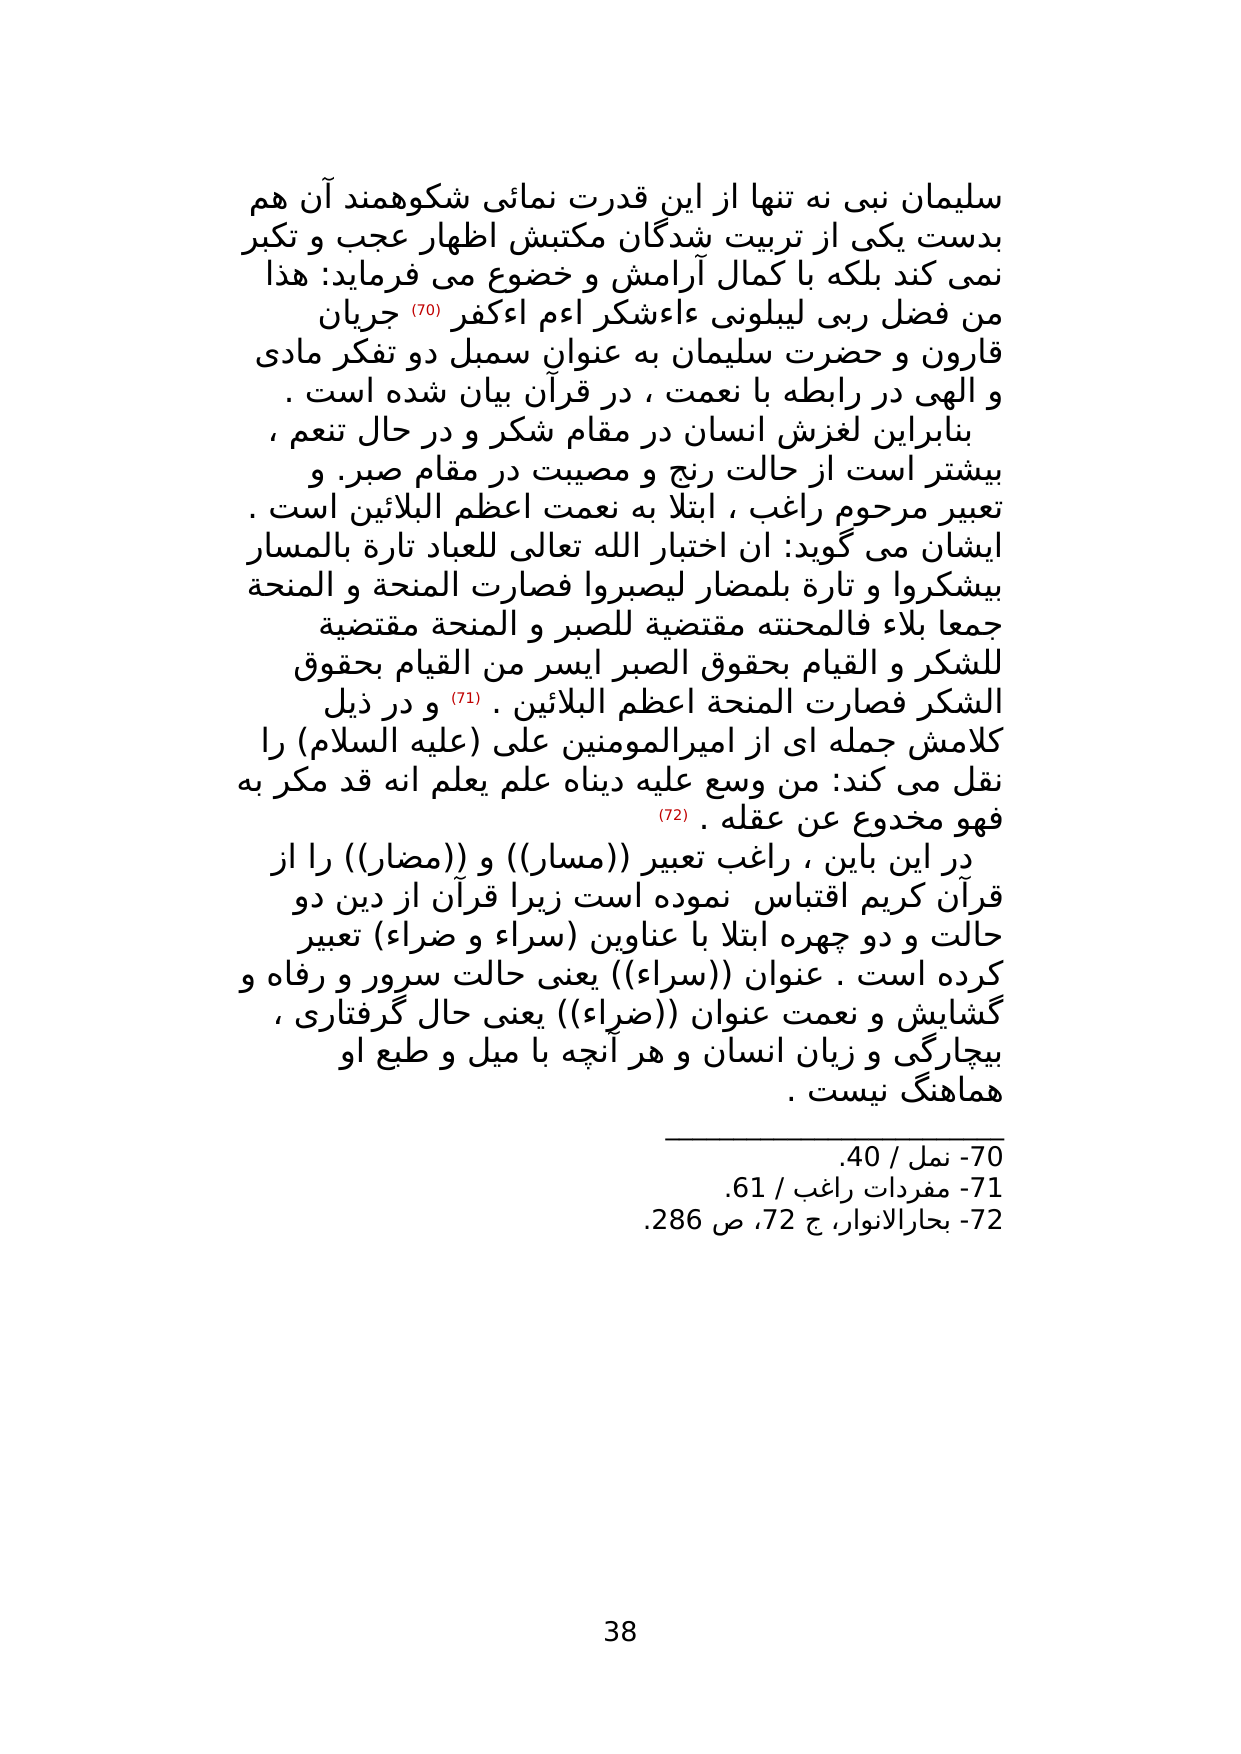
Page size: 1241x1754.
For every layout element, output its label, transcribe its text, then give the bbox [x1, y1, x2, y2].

text 71- مفردات راغب / 61. [236, 1173, 1004, 1204]
text سليمان نبى نه تنها از اين قدرت نمائى شكوهمند آن هم بدست يكى از تربيت شدگان مكتبش اظهار عجب و تكبر نمى كند بلكه با كمال آرامش و خضوع مى فرمايد: هذا من فضل ربى ليبلونى ءاءشكر اءم اءكفر (70) جريان قارون و حضرت سليمان به عنوان سمبل دو تفكر مادى و الهى در رابطه با نعمت ، در قرآن بيان شده است . [236, 177, 1004, 410]
text بنابراين لغزش انسان در مقام شكر و در حال تنعم ، بيشتر است از حالت رنج و مصيبت در مقام صبر. و تعبير مرحوم راغب ، ابتلا به نعمت اعظم البلائين است . ايشان مى گويد: ان اختبار الله تعالى للعباد تارة بالمسار بيشكروا و تارة بلمضار ليصبروا فصارت المنحة و المنحة جمعا بلاء فالمحنته مقتضية للصبر و المنحة مقتضية للشكر و القيام بحقوق الصبر ايسر من القيام بحقوق الشكر فصارت المنحة اعظم البلائين . (71) و در ذيل كلامش جمله اى از اميرالمومنين على (عليه السلام) را نقل مى كند: من وسع عليه ديناه علم يعلم انه قد مكر به فهو مخدوع عن عقله . (72) [236, 410, 1004, 838]
text 70- نمل / 40. [236, 1141, 1004, 1173]
text _________________________ [236, 1110, 1004, 1141]
text 72- بحارالانوار، ج 72، ص 286. [236, 1204, 1004, 1236]
text در اين باين ، راغب تعبير ((مسار)) و ((مضار)) را از قرآن كريم اقتباس ‍ نموده است زيرا قرآن از دين دو حالت و دو چهره ابتلا با عناوين (سراء و ضراء) تعبير كرده است . عنوان ((سراء)) يعنى حالت سرور و رفاه و گشايش و نعمت عنوان ((ضراء)) يعنى حال گرفتارى ، بيچارگى و زيان انسان و هر آنچه با ميل و طبع او هماهنگ نيست . [236, 838, 1004, 1110]
